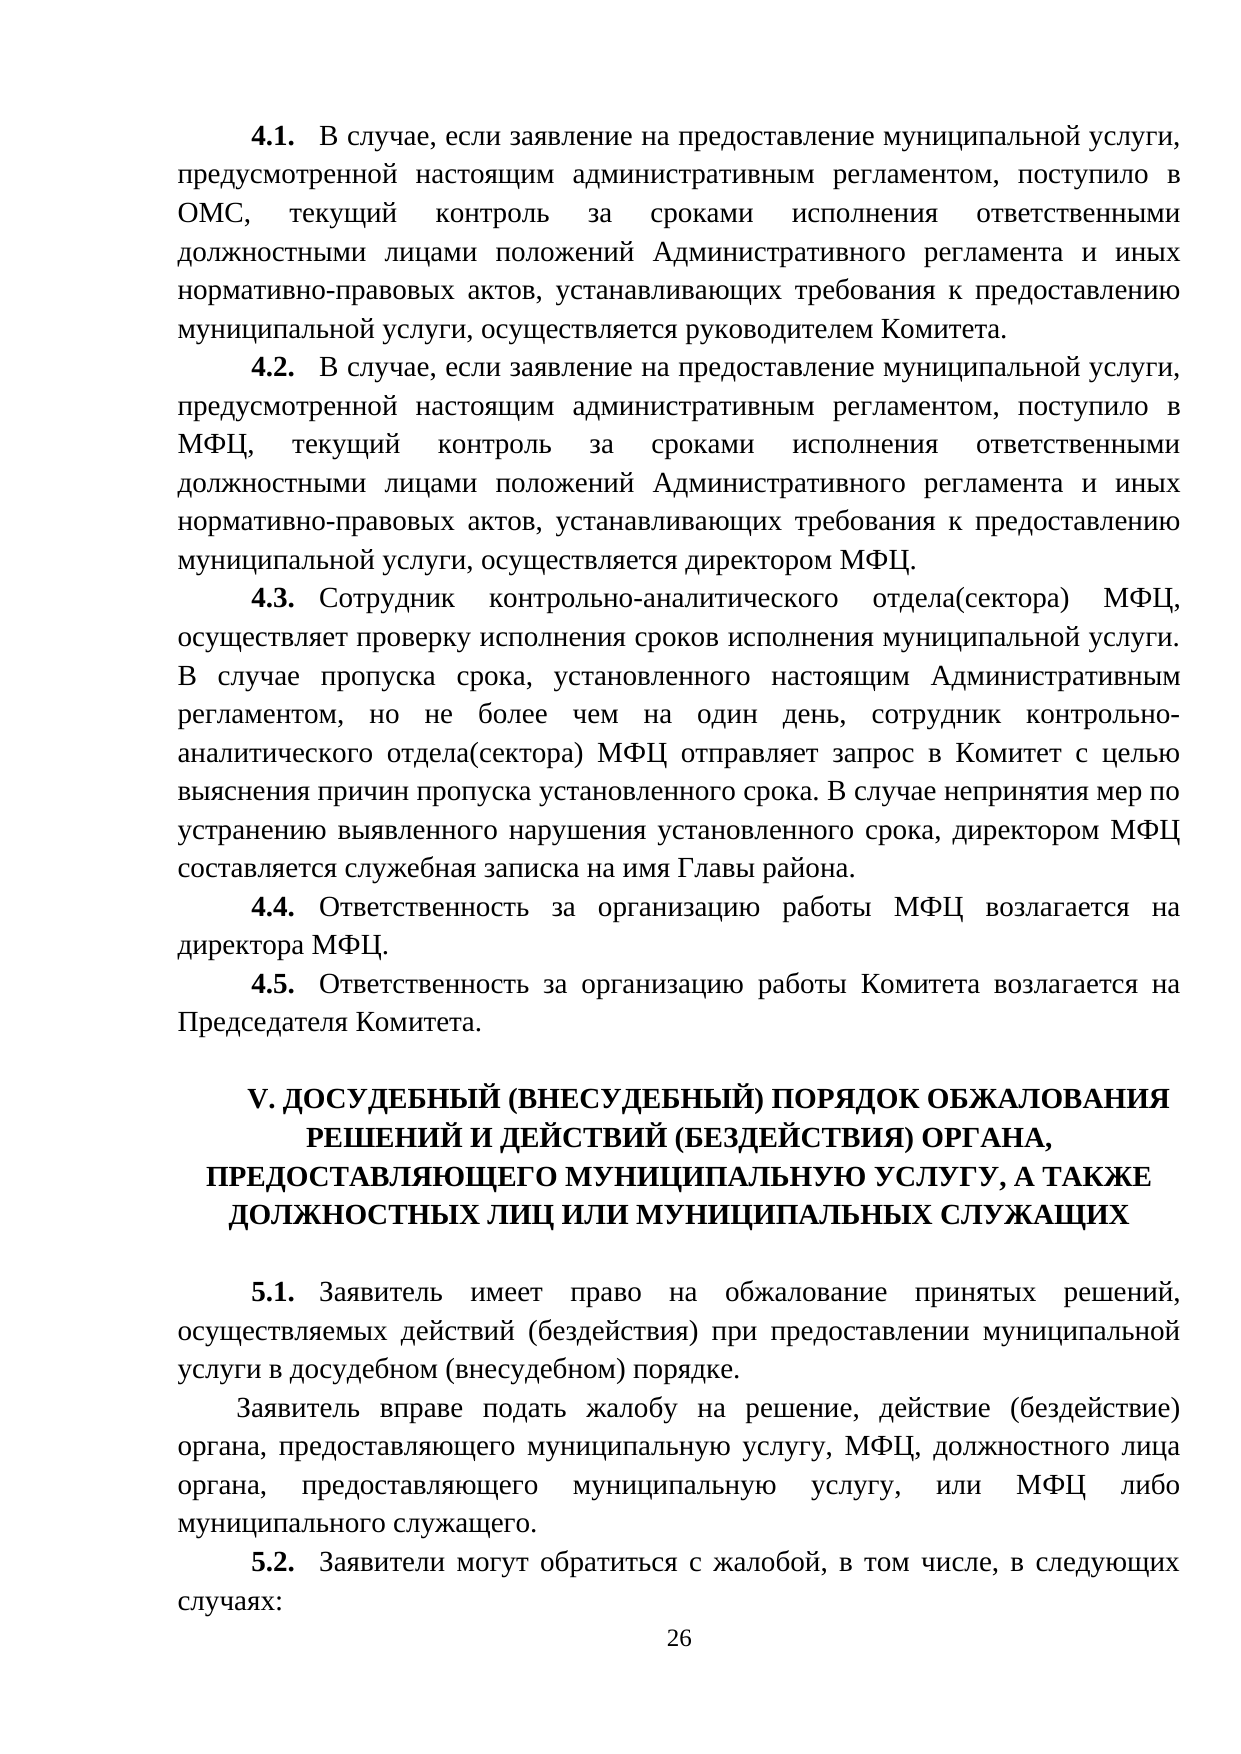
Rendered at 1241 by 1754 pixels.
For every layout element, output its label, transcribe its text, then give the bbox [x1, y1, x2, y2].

text 4.1. В случае, если заявление на предоставление муниципальной услуги, предусмотренной настоящим административным регламентом, поступило в ОМС, текущий контроль за сроками исполнения ответственными должностными лицами положений Административного регламента и иных нормативно-правовых актов, устанавливающих требования к предоставлению муниципальной услуги, осуществляется руководителем Комитета. [177, 118, 1181, 344]
text 4.3. Сотрудник контрольно-аналитического отдела(сектора) МФЦ, осуществляет проверку исполнения сроков исполнения муниципальной услуги. В случае пропуска срока, установленного настоящим Административным регламентом, но не более чем на один день, сотрудник контрольно-аналитического отдела(сектора) МФЦ отправляет запрос в Комитет с целью выяснения причин пропуска установленного срока. В случае непринятия мер по устранению выявленного нарушения установленного срока, директором МФЦ составляется служебная записка на имя Главы района. [177, 581, 1181, 884]
text 5.1. Заявитель имеет право на обжалование принятых решений, осуществляемых действий (бездействия) при предоставлении муниципальной услуги в досудебном (внесудебном) порядке. [177, 1274, 1181, 1385]
text Заявитель вправе подать жалобу на решение, действие (бездействие) органа, предоставляющего муниципальную услугу, МФЦ, должностного лица органа, предоставляющего муниципальную услугу, или МФЦ либо муниципального служащего. [177, 1390, 1181, 1539]
text 5.2. Заявители могут обратиться с жалобой, в том числе, в следующих случаях: [177, 1544, 1181, 1616]
text 4.2. В случае, если заявление на предоставление муниципальной услуги, предусмотренной настоящим административным регламентом, поступило в МФЦ, текущий контроль за сроками исполнения ответственными должностными лицами положений Административного регламента и иных нормативно-правовых актов, устанавливающих требования к предоставлению муниципальной услуги, осуществляется директором МФЦ. [177, 349, 1181, 576]
text 4.5. Ответственность за организацию работы Комитета возлагается на Председателя Комитета. [177, 966, 1181, 1038]
text 4.4. Ответственность за организацию работы МФЦ возлагается на директора МФЦ. [177, 889, 1181, 961]
text V. ДОСУДЕБНЫЙ (ВНЕСУДЕБНЫЙ) ПОРЯДОК ОБЖАЛОВАНИЯ РЕШЕНИЙ И ДЕЙСТВИЙ (БЕЗДЕЙСТВИЯ) ОРГАНА, ПРЕДОСТАВЛЯЮЩЕГО МУНИЦИПАЛЬНУЮ УСЛУГУ, А ТАКЖЕ ДОЛЖНОСТНЫХ ЛИЦ ИЛИ МУНИЦИПАЛЬНЫХ СЛУЖАЩИХ [177, 1082, 1181, 1231]
